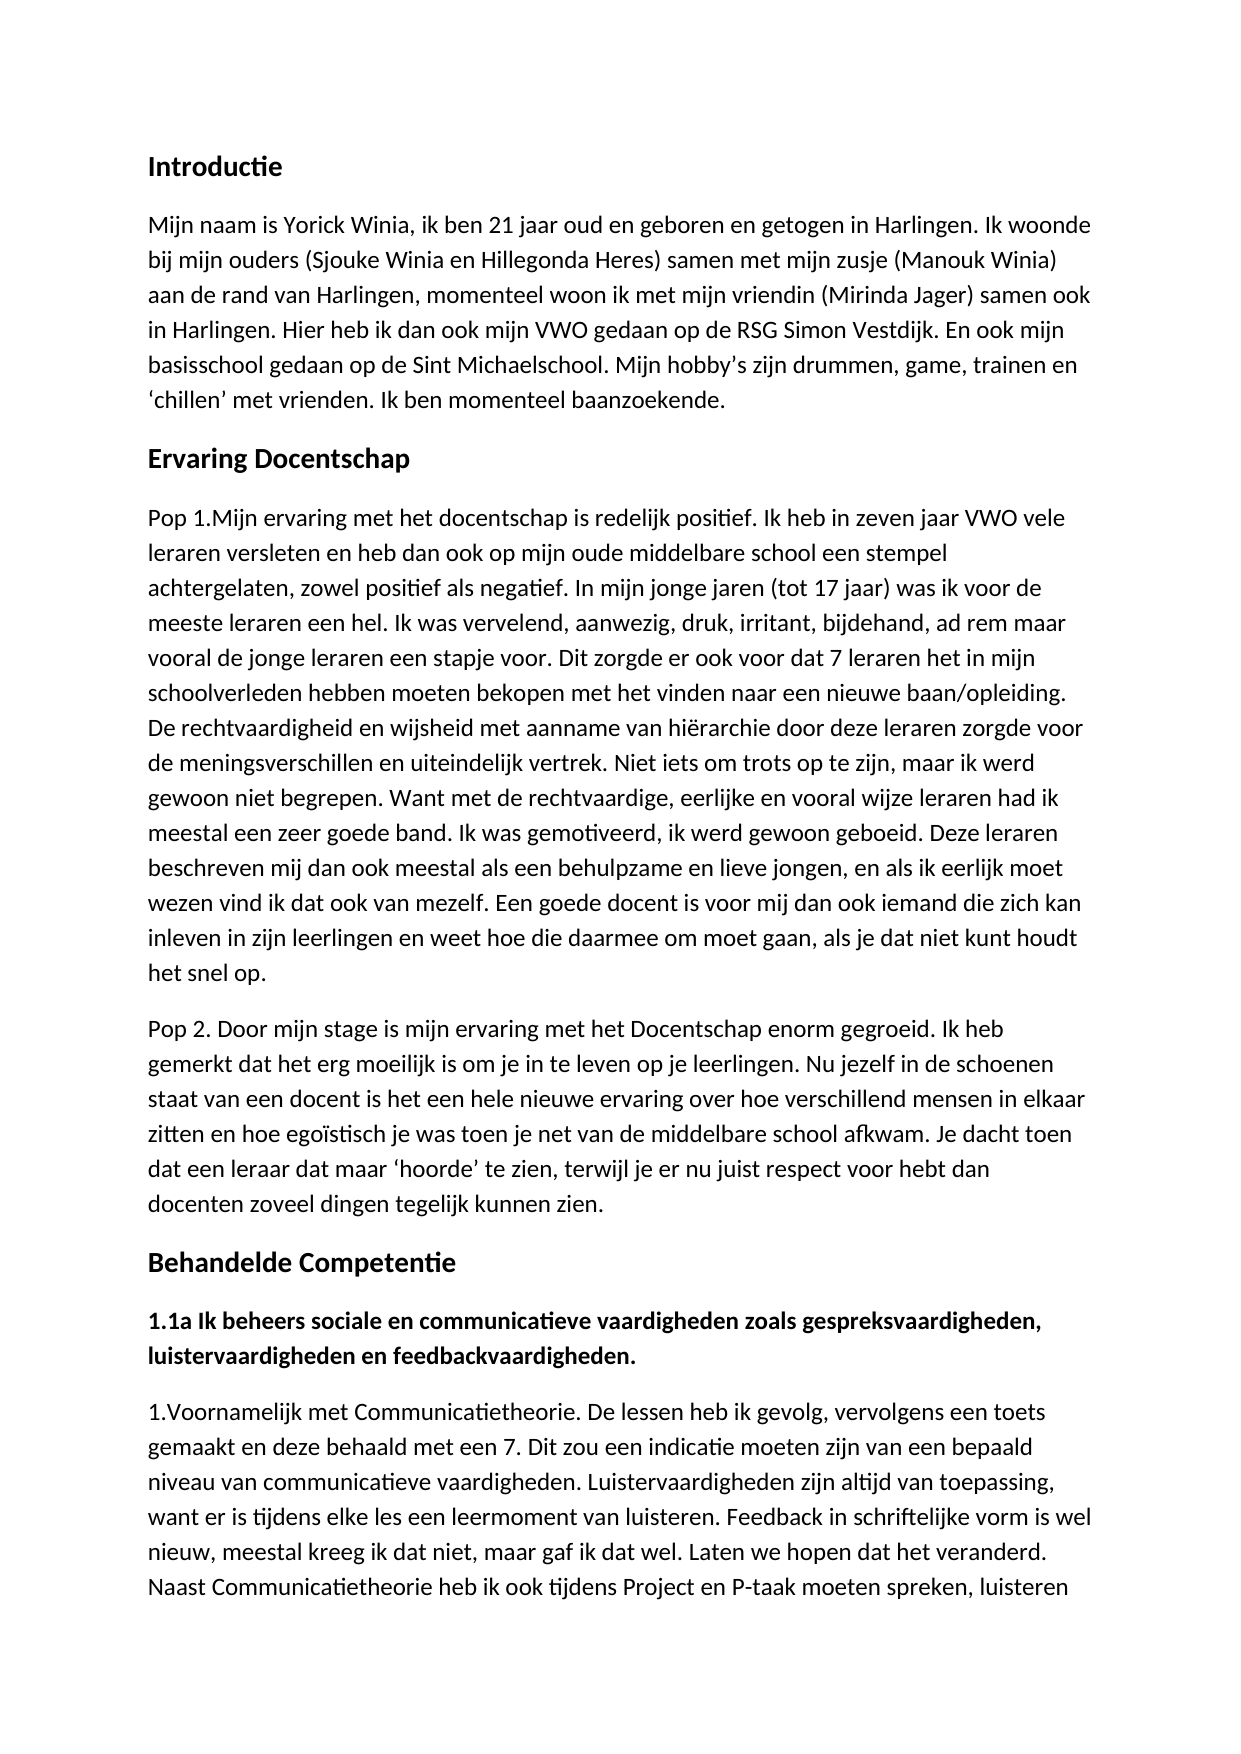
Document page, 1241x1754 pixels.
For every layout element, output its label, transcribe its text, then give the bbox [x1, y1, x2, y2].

text Introductie [148, 148, 1093, 183]
text Ervaring Docentschap [148, 440, 1093, 476]
text Pop 1.Mijn ervaring met het docentschap is redelijk positief. Ik heb in zeven jaar VWO vele leraren versleten en heb dan ook op mijn oude middelbare school een stempel achtergelaten, zowel positief als negatief. In mijn jonge jaren (tot 17 jaar) was ik voor de meeste leraren een hel. Ik was vervelend, aanwezig, druk, irritant, bijdehand, ad rem maar vooral de jonge leraren een stapje voor. Dit zorgde er ook voor dat 7 leraren het in mijn schoolverleden hebben moeten bekopen met het vinden naar een nieuwe baan/opleiding. De rechtvaardigheid en wijsheid met aanname van hiërarchie door deze leraren zorgde voor de meningsverschillen en uiteindelijk vertrek. Niet iets om trots op te zijn, maar ik werd gewoon niet begrepen. Want met de rechtvaardige, eerlijke en vooral wijze leraren had ik meestal een zeer goede band. Ik was gemotiveerd, ik werd gewoon geboeid. Deze leraren beschreven mij dan ook meestal als een behulpzame en lieve jongen, en als ik eerlijk moet wezen vind ik dat ook van mezelf. Een goede docent is voor mij dan ook iemand die zich kan inleven in zijn leerlingen en weet hoe die daarmee om moet gaan, als je dat niet kunt houdt het snel op. [148, 502, 1093, 987]
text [148, 1396, 1093, 1602]
text Behandelde Competentie [148, 1244, 1093, 1279]
text Mijn naam is Yorick Winia, ik ben 21 jaar oud en geboren en getogen in Harlingen. Ik woonde bij mijn ouders (Sjouke Winia en Hillegonda Heres) samen met mijn zusje (Manouk Winia) aan de rand van Harlingen, momenteel woon ik met mijn vriendin (Mirinda Jager) samen ook in Harlingen. Hier heb ik dan ook mijn VWO gedaan op de RSG Simon Vestdijk. En ook mijn basisschool gedaan op de Sint Michaelschool. Mijn hobby’s zijn drummen, game, trainen en ‘chillen’ met vrienden. Ik ben momenteel baanzoekende. [148, 209, 1093, 415]
text 1.1a Ik beheers sociale en communicatieve vaardigheden zoals gespreksvaardigheden, luistervaardigheden en feedbackvaardigheden. [148, 1305, 1093, 1371]
text Pop 2. Door mijn stage is mijn ervaring met het Docentschap enorm gegroeid. Ik heb gemerkt dat het erg moeilijk is om je in te leven op je leerlingen. Nu jezelf in de schoenen staat van een docent is het een hele nieuwe ervaring over hoe verschillend mensen in elkaar zitten en hoe egoïstisch je was toen je net van de middelbare school afkwam. Je dacht toen dat een leraar dat maar ‘hoorde’ te zien, terwijl je er nu juist respect voor hebt dan docenten zoveel dingen tegelijk kunnen zien. [148, 1013, 1093, 1218]
